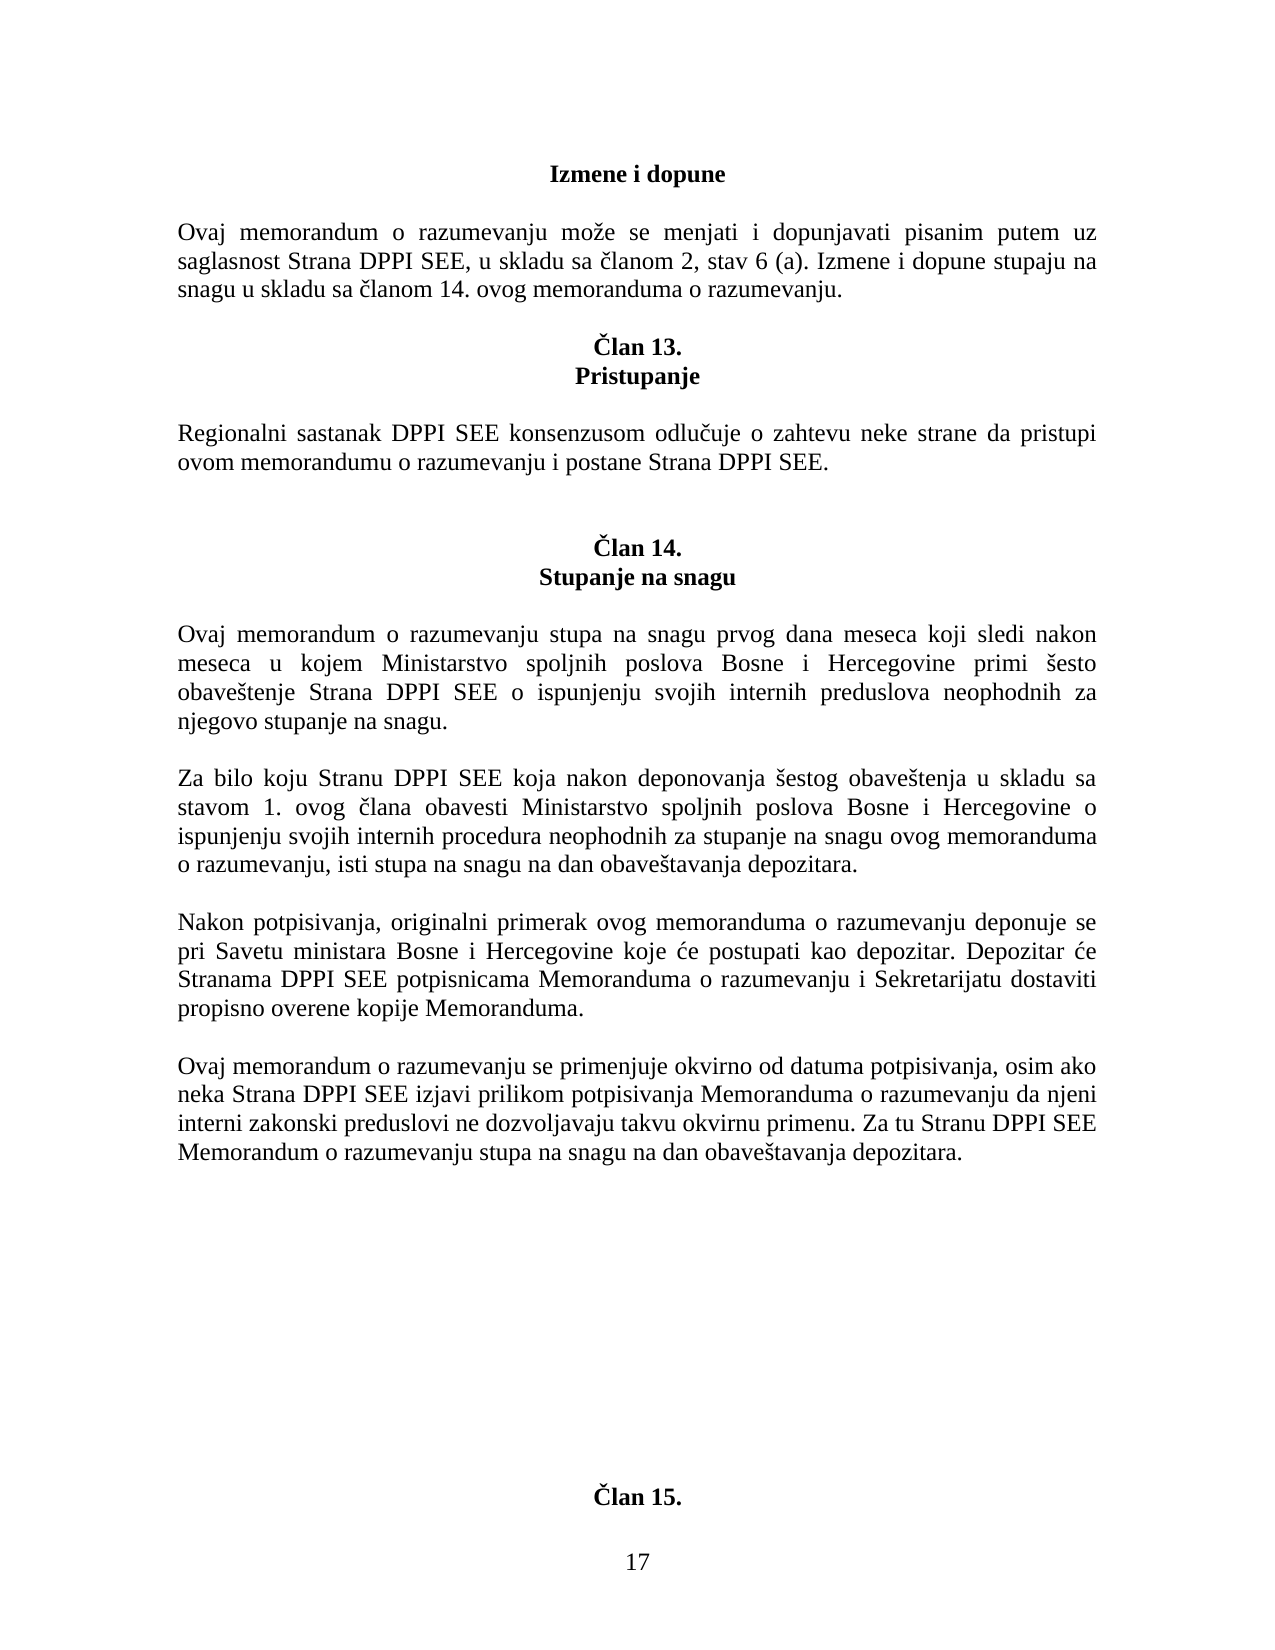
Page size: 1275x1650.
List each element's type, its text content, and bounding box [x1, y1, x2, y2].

text Stupanje na snagu [177, 562, 1098, 591]
text Za bilo koju Stranu DPPI SEE koja nakon deponovanja šestog obaveštenja u skladu sa stavom 1. ovog člana obavesti Ministarstvo spoljnih poslova Bosne i Hercegovine o ispunjenju svojih internih procedura neophodnih za stupanje na snagu ovog memoranduma o razumevanju, isti stupa na snagu na dan obaveštavanja depozitara. [177, 763, 1098, 878]
text Član 15. [177, 1482, 1098, 1511]
text Nakon potpisivanja, originalni primerak ovog memoranduma o razumevanju deponuje se pri Savetu ministara Bosne i Hercegovine koje će postupati kao depozitar. Depozitar će Stranama DPPI SEE potpisnicama Memoranduma o razumevanju i Sekretarijatu dostaviti propisno overene kopije Memoranduma. [177, 907, 1098, 1022]
text Pristupanje [177, 361, 1098, 389]
text Član 14. [177, 533, 1098, 562]
text Ovaj memorandum o razumevanju se primenjuje okvirno od datuma potpisivanja, osim ako neka Strana DPPI SEE izjavi prilikom potpisivanja Memoranduma o razumevanju da njeni interni zakonski preduslovi ne dozvoljavaju takvu okvirnu primenu. Za tu Stranu DPPI SEE Memorandum o razumevanju stupa na snagu na dan obaveštavanja depozitara. [177, 1051, 1098, 1166]
text Ovaj memorandum o razumevanju stupa na snagu prvog dana meseca koji sledi nakon meseca u kojem Ministarstvo spoljnih poslova Bosne i Hercegovine primi šesto obaveštenje Strana DPPI SEE o ispunjenju svojih internih preduslova neophodnih za njegovo stupanje na snagu. [177, 619, 1098, 734]
text Izmene i dopune [177, 159, 1098, 188]
text Ovaj memorandum o razumevanju može se menjati i dopunjavati pisanim putem uz saglasnost Strana DPPI SEE, u skladu sa članom 2, stav 6 (a). Izmene i dopune stupaju na snagu u skladu sa članom 14. ovog memoranduma o razumevanju. [177, 217, 1098, 303]
text Regionalni sastanak DPPI SEE konsenzusom odlučuje o zahtevu neke strane da pristupi ovom memorandumu o razumevanju i postane Strana DPPI SEE. [177, 418, 1098, 476]
text Član 13. [177, 332, 1098, 361]
